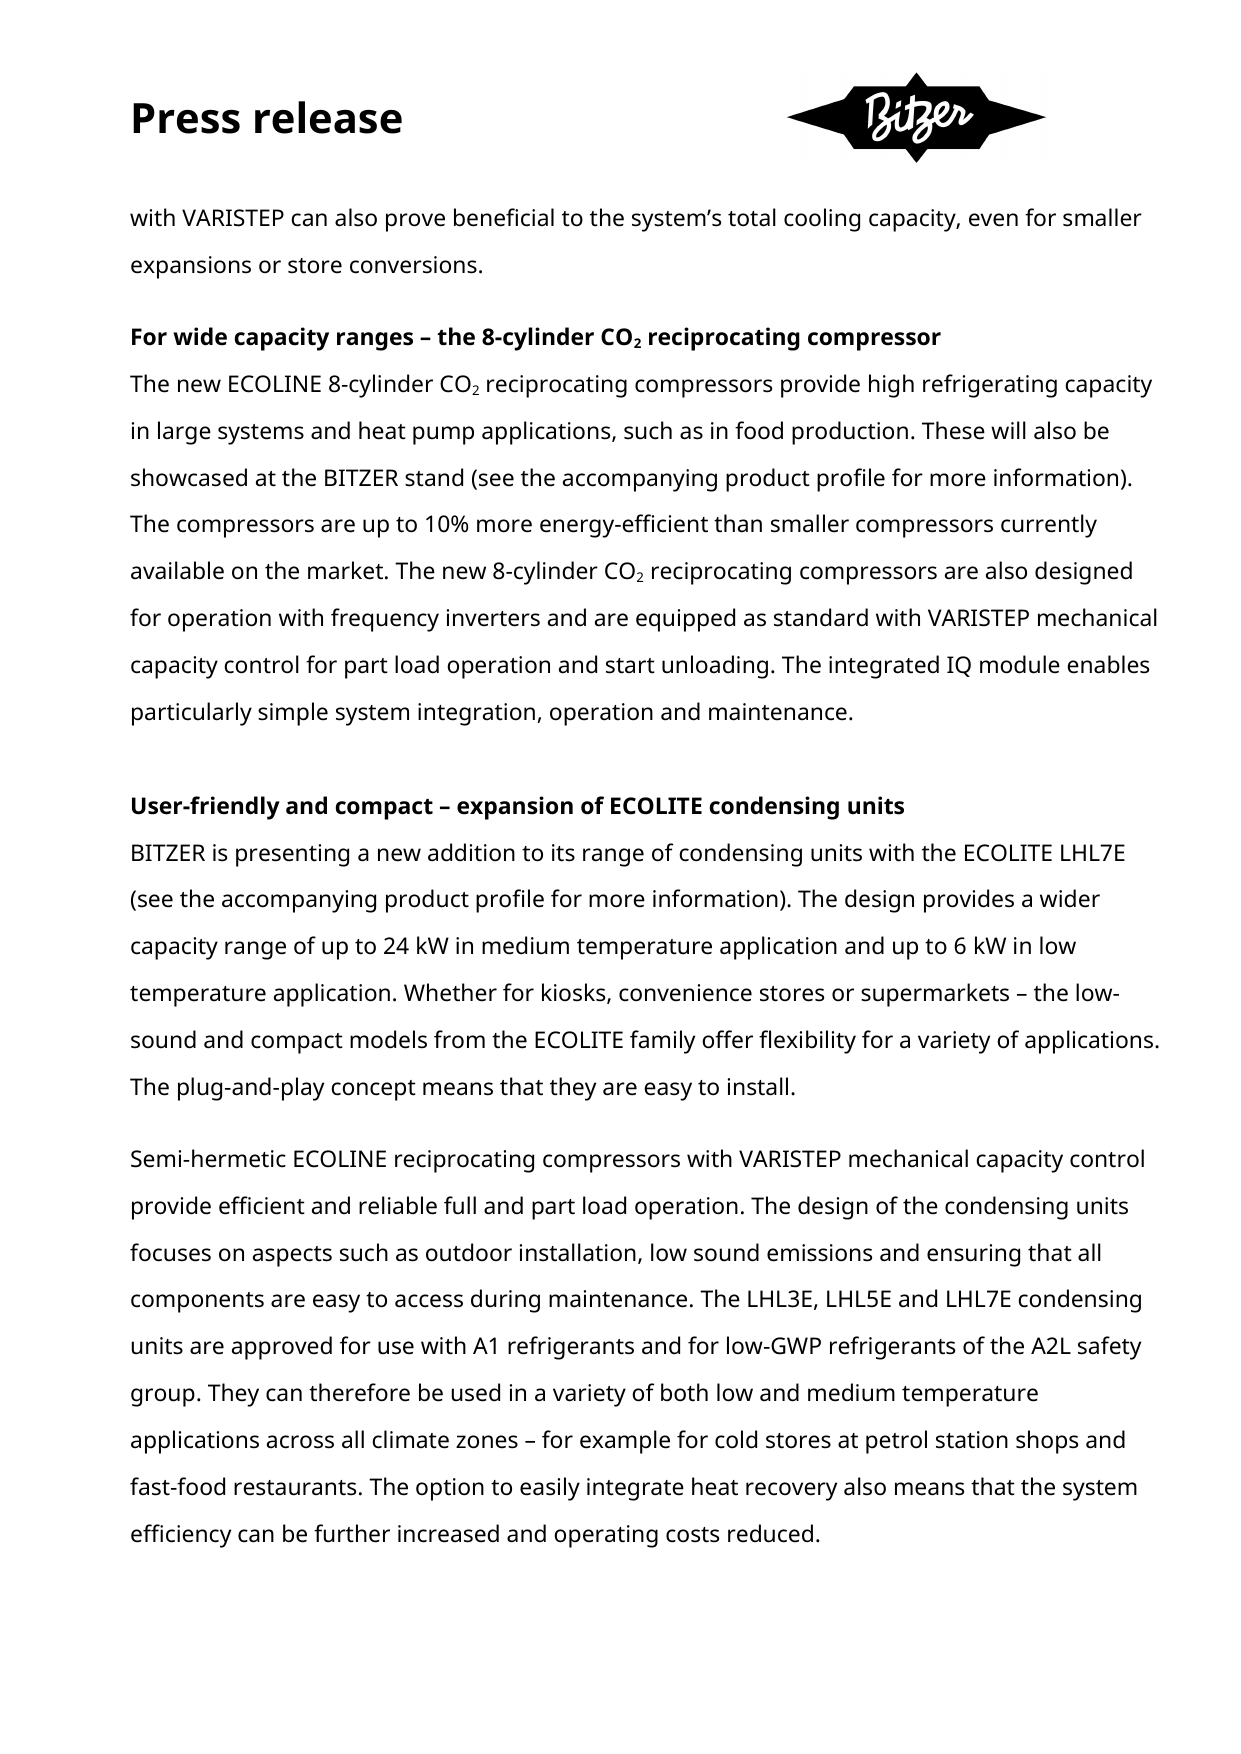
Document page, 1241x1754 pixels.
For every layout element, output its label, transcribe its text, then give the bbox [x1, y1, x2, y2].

text For wide capacity ranges – the 8-cylinder CO2 reciprocating compressor The new ECOLINE 8-cylinder CO2 reciprocating compressors provide high refrigerating capacity in large systems and heat pump applications, such as in food production. These will also be showcased at the BITZER stand (see the accompanying product profile for more information). The compressors are up to 10% more energy-efficient than smaller compressors currently available on the market. The new 8-cylinder CO2 reciprocating compressors are also designed for operation with frequency inverters and are equipped as standard with VARISTEP mechanical capacity control for part load operation and start unloading. The integrated IQ module enables particularly simple system integration, operation and maintenance. User-friendly and compact – expansion of ECOLITE condensing units BITZER is presenting a new addition to its range of condensing units with the ECOLITE LHL7E (see the accompanying product profile for more information). The design provides a wider capacity range of up to 24 kW in medium temperature application and up to 6 kW in low temperature application. Whether for kiosks, convenience stores or supermarkets – the low-sound and compact models from the ECOLITE family offer flexibility for a variety of applications. The plug-and-play concept means that they are easy to install. [130, 321, 1169, 1102]
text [130, 202, 1169, 280]
text Semi-hermetic ECOLINE reciprocating compressors with VARISTEP mechanical capacity control provide efficient and reliable full and part load operation. The design of the condensing units focuses on aspects such as outdoor installation, low sound emissions and ensuring that all components are easy to access during maintenance. The LHL3E, LHL5E and LHL7E condensing units are approved for use with A1 refrigerants and for low-GWP refrigerants of the A2L safety group. They can therefore be used in a variety of both low and medium temperature applications across all climate zones – for example for cold stores at petrol station shops and fast-food restaurants. The option to easily integrate heat recovery also means that the system efficiency can be further increased and operating costs reduced. [130, 1143, 1169, 1549]
